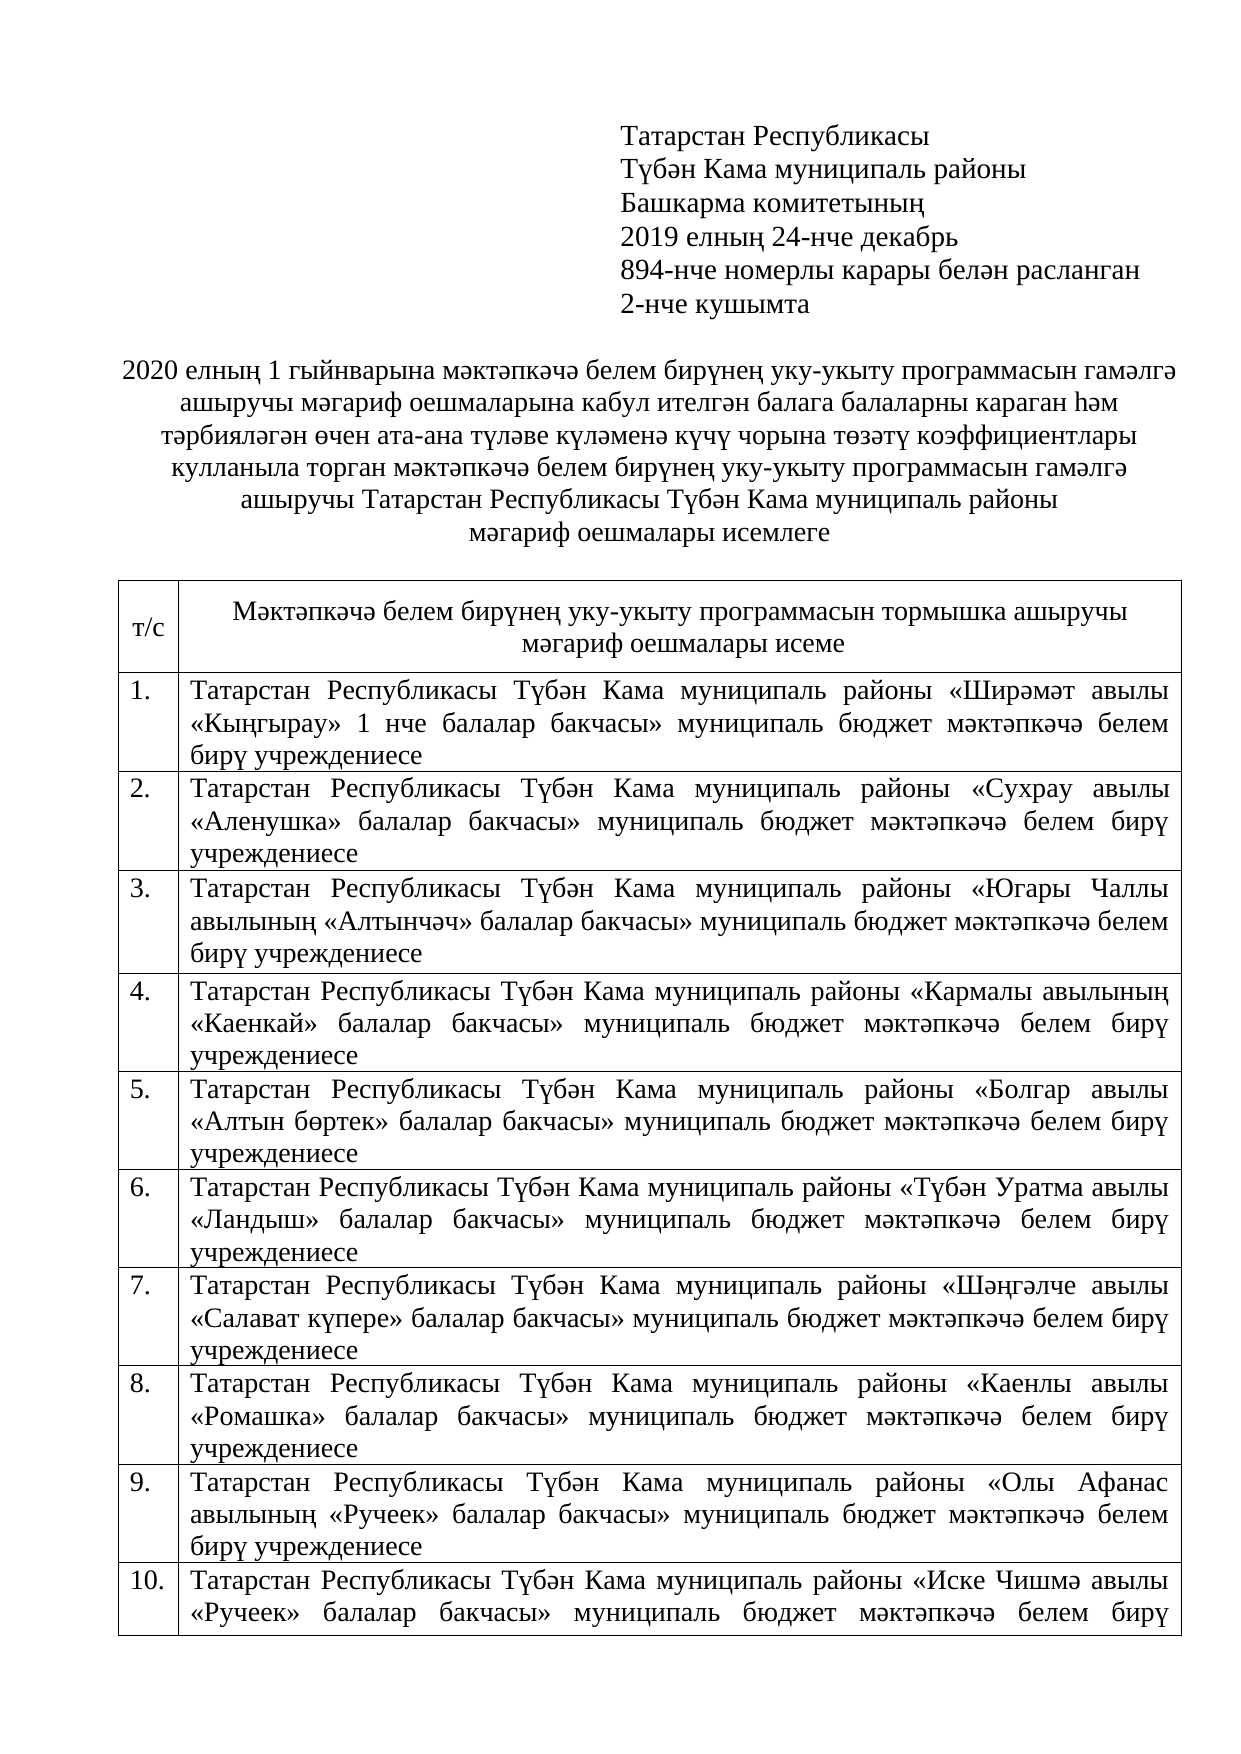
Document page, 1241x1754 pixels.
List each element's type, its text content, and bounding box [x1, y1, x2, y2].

table_cell Татарстан Республикасы Түбән Кама муниципаль районы «Каенлы авылы «Ромашка» балалар бакчасы» муниципаль бюджет мәктәпкәчә белем бирү учреждениесе [179, 1366, 1181, 1464]
table_header т/с [119, 581, 178, 672]
table_cell 8. [119, 1366, 178, 1464]
table_cell Татарстан Республикасы Түбән Кама муниципаль районы «Ширәмәт авылы «Кыңгырау» 1 нче балалар бакчасы» муниципаль бюджет мәктәпкәчә белем бирү учреждениесе [179, 673, 1181, 771]
table_cell 3. [119, 871, 178, 972]
table_cell Татарстан Республикасы Түбән Кама муниципаль районы «Болгар авылы «Алтын бөртек» балалар бакчасы» муниципаль бюджет мәктәпкәчә белем бирү учреждениесе [179, 1072, 1181, 1169]
table_cell Татарстан Республикасы Түбән Кама муниципаль районы «Түбән Уратма авылы «Ландыш» балалар бакчасы» муниципаль бюджет мәктәпкәчә белем бирү учреждениесе [179, 1170, 1181, 1267]
table_cell 10. [119, 1563, 178, 1635]
table_header Мәктәпкәчә белем бирүнең уку-укыту программасын тормышка ашыручы мәгариф оешмалары исеме [179, 581, 1181, 672]
text Башкарма комитетының [620, 185, 1181, 219]
table_cell 7. [119, 1268, 178, 1365]
table_cell 2. [119, 772, 178, 870]
text 894-нче номерлы карары белән расланган [620, 252, 1181, 286]
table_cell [179, 1563, 1181, 1635]
table_cell Татарстан Республикасы Түбән Кама муниципаль районы «Кармалы авылының «Каенкай» балалар бакчасы» муниципаль бюджет мәктәпкәчә белем бирү учреждениесе [179, 974, 1181, 1071]
table_cell Татарстан Республикасы Түбән Кама муниципаль районы «Шәңгәлче авылы «Салават күпере» балалар бакчасы» муниципаль бюджет мәктәпкәчә белем бирү учреждениесе [179, 1268, 1181, 1365]
table_cell 1. [119, 673, 178, 771]
text 2019 елның 24-нче декабрь [620, 219, 1181, 252]
table_cell 9. [119, 1465, 178, 1562]
text мәгариф оешмалары исемлеге [118, 515, 1181, 547]
text 2020 елның 1 гыйнварына мәктәпкәчә белем бирүнең уку-укыту программасын гамәлгә ашыручы мәгариф оешмаларына кабул ителгән балага балаларны караган һәм тәрбияләгән өчен ата-ана түләве күләменә күчү чорына төзәтү коэффициентлары кулланыла торган мәктәпкәчә белем бирүнең уку-укыту программасын гамәлгә ашыручы Татарстан Республикасы Түбән Кама муниципаль районы [118, 353, 1181, 515]
table_cell Татарстан Республикасы Түбән Кама муниципаль районы «Югары Чаллы авылының «Алтынчәч» балалар бакчасы» муниципаль бюджет мәктәпкәчә белем бирү учреждениесе [179, 871, 1181, 972]
text 2-нче кушымта [620, 286, 1181, 319]
table_cell 4. [119, 974, 178, 1071]
text Татарстан Республикасы [620, 118, 1181, 152]
text Түбән Кама муниципаль районы [620, 152, 1181, 185]
table_cell 5. [119, 1072, 178, 1169]
table_cell Татарстан Республикасы Түбән Кама муниципаль районы «Олы Афанас авылының «Ручеек» балалар бакчасы» муниципаль бюджет мәктәпкәчә белем бирү учреждениесе [179, 1465, 1181, 1562]
table_cell 6. [119, 1170, 178, 1267]
table_cell Татарстан Республикасы Түбән Кама муниципаль районы «Сухрау авылы «Аленушка» балалар бакчасы» муниципаль бюджет мәктәпкәчә белем бирү учреждениесе [179, 772, 1181, 870]
